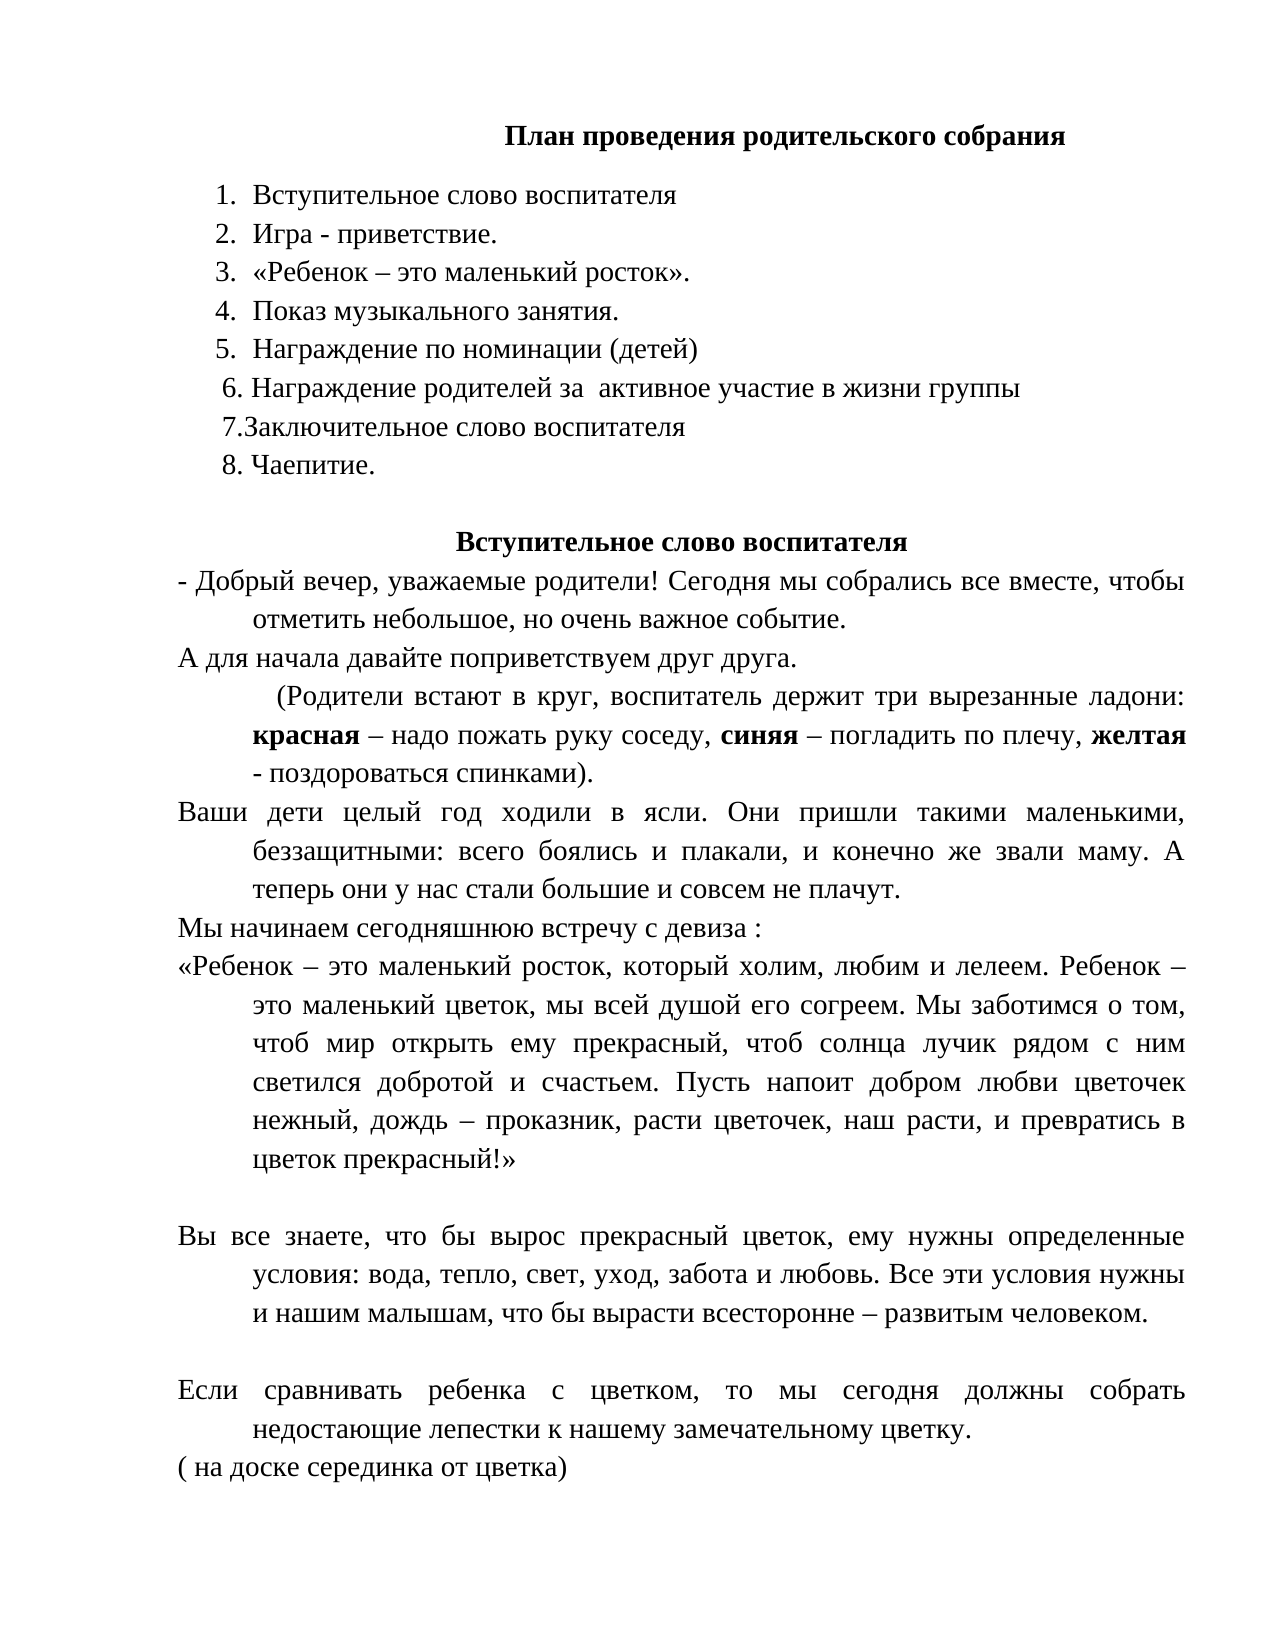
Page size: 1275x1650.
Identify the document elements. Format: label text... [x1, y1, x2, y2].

list Если сравнивать ребенка с цветком, то мы сегодня должны собрать недостающие лепестки к нашему замечательному цветку. [177, 1372, 1186, 1444]
list 7.Заключительное слово воспитателя [222, 409, 1186, 442]
list ( на доске серединка от цветка) [177, 1449, 1186, 1483]
list «Ребенок – это маленький росток, который холим, любим и лелеем. Ребенок – это маленький цветок, мы всей душой его согреем. Мы заботимся о том, чтоб мир открыть ему прекрасный, чтоб солнца лучик рядом с ним светился добротой и счастьем. Пусть напоит добром любви цветочек нежный, дождь – проказник, расти цветочек, наш расти, и превратись в цветок прекрасный!» [177, 948, 1186, 1174]
list Вы все знаете, что бы вырос прекрасный цветок, ему нужны определенные условия: вода, тепло, свет, уход, забота и любовь. Все эти условия нужны и нашим малышам, что бы вырасти всесторонне – развитым человеком. [177, 1218, 1186, 1329]
list Показ музыкального занятия. [215, 293, 1186, 327]
list Награждение по номинации (детей) [215, 332, 1186, 365]
list Ваши дети целый год ходили в ясли. Они пришли такими маленькими, беззащитными: всего боялись и плакали, и конечно же звали маму. А теперь они у нас стали большие и совсем не плачут. [177, 794, 1186, 905]
list А для начала давайте поприветствуем друг друга. [177, 640, 1186, 673]
list - Добрый вечер, уважаемые родители! Сегодня мы собрались все вместе, чтобы отметить небольшое, но очень важное событие. [177, 563, 1186, 635]
list (Родители встают в круг, воспитатель держит три вырезанные ладони: красная – надо пожать руку соседу, синяя – погладить по плечу, желтая - поздороваться спинками). [177, 678, 1186, 789]
text План проведения родительского собрания [177, 118, 1186, 152]
list Вступительное слово воспитателя [215, 177, 1186, 211]
list Игра - приветствие. [215, 216, 1186, 249]
list Вступительное слово воспитателя [177, 524, 1186, 558]
list «Ребенок – это маленький росток». [215, 254, 1186, 288]
list 8. Чаепитие. [222, 447, 1186, 481]
list Мы начинаем сегодняшнюю встречу с девиза : [177, 910, 1186, 943]
list 6. Награждение родителей за активное участие в жизни группы [222, 370, 1186, 404]
